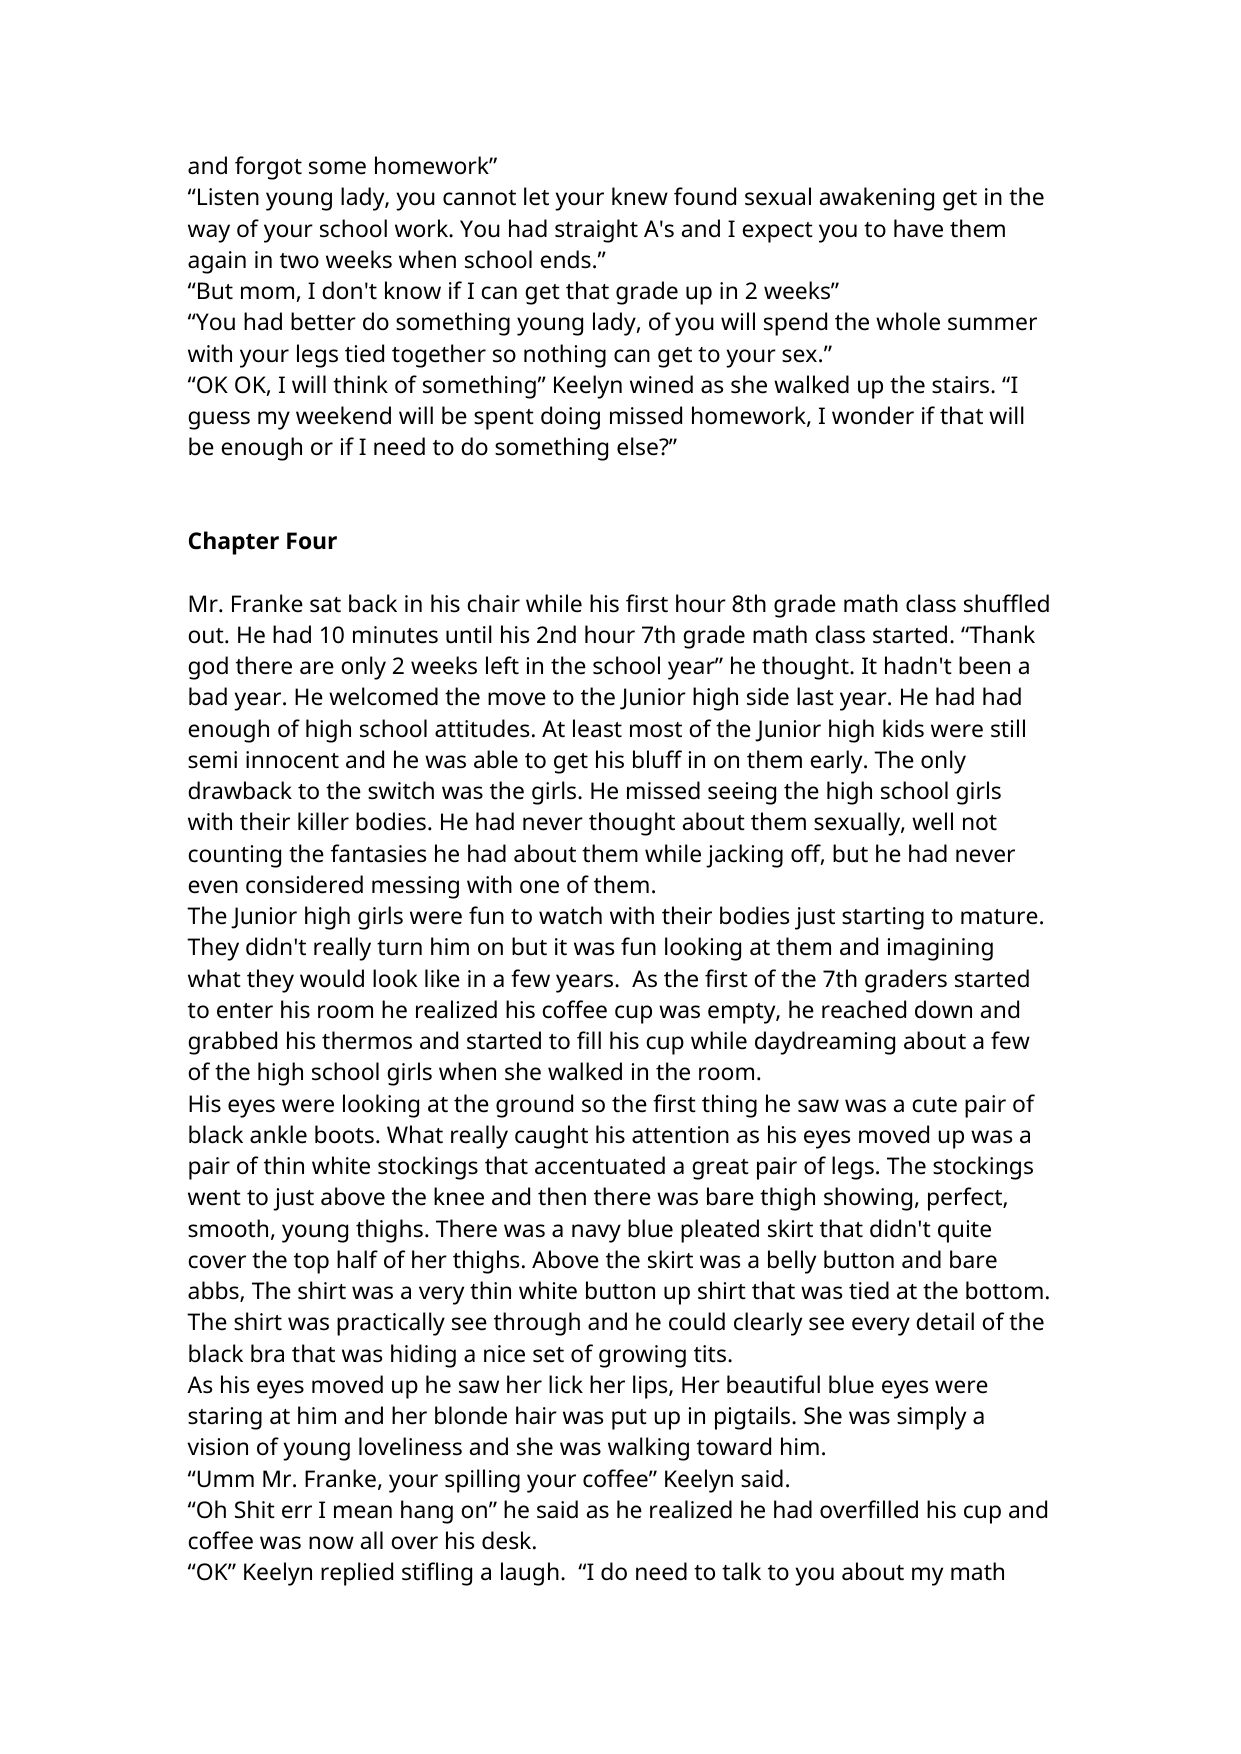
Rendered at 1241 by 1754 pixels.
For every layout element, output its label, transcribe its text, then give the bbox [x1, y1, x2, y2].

text “Listen young lady, you cannot let your knew found sexual awakening get in the way of your school work. You had straight A's and I expect you to have them again in two weeks when school ends.” [187, 181, 1053, 275]
text “But mom, I don't know if I can get that grade up in 2 weeks” [187, 275, 1053, 306]
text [187, 150, 1053, 181]
text Mr. Franke sat back in his chair while his first hour 8th grade math class shuffled out. He had 10 minutes until his 2nd hour 7th grade math class started. “Thank god there are only 2 weeks left in the school year” he thought. It hadn't been a bad year. He welcomed the move to the Junior high side last year. He had had enough of high school attitudes. At least most of the Junior high kids were still semi innocent and he was able to get his bluff in on them early. The only drawback to the switch was the girls. He missed seeing the high school girls with their killer bodies. He had never thought about them sexually, well not counting the fantasies he had about them while jacking off, but he had never even considered messing with one of them. [187, 587, 1053, 900]
text “Umm Mr. Franke, your spilling your coffee” Keelyn said. [187, 1462, 1053, 1494]
text “Oh Shit err I mean hang on” he said as he realized he had overfilled his cup and coffee was now all over his desk. [187, 1494, 1053, 1556]
text As his eyes moved up he saw her lick her lips, Her beautiful blue eyes were staring at him and her blonde hair was put up in pigtails. She was simply a vision of young loveliness and she was walking toward him. [187, 1369, 1053, 1462]
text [187, 1556, 1053, 1587]
text The Junior high girls were fun to watch with their bodies just starting to mature. They didn't really turn him on but it was fun looking at them and imagining what they would look like in a few years. As the first of the 7th graders started to enter his room he realized his coffee cup was empty, he reached down and grabbed his thermos and started to fill his cup while daydreaming about a few of the high school girls when she walked in the room. [187, 900, 1053, 1087]
text His eyes were looking at the ground so the first thing he saw was a cute pair of black ankle boots. What really caught his attention as his eyes moved up was a pair of thin white stockings that accentuated a great pair of legs. The stockings went to just above the knee and then there was bare thigh showing, perfect, smooth, young thighs. There was a navy blue pleated skirt that didn't quite cover the top half of her thighs. Above the skirt was a belly button and bare abbs, The shirt was a very thin white button up shirt that was tied at the bottom. The shirt was practically see through and he could clearly see every detail of the black bra that was hiding a nice set of growing tits. [187, 1087, 1053, 1369]
text “OK OK, I will think of something” Keelyn wined as she walked up the stairs. “I guess my weekend will be spent doing missed homework, I wonder if that will be enough or if I need to do something else?” [187, 369, 1053, 462]
text Chapter Four [187, 525, 1053, 556]
text “You had better do something young lady, of you will spend the whole summer with your legs tied together so nothing can get to your sex.” [187, 306, 1053, 369]
